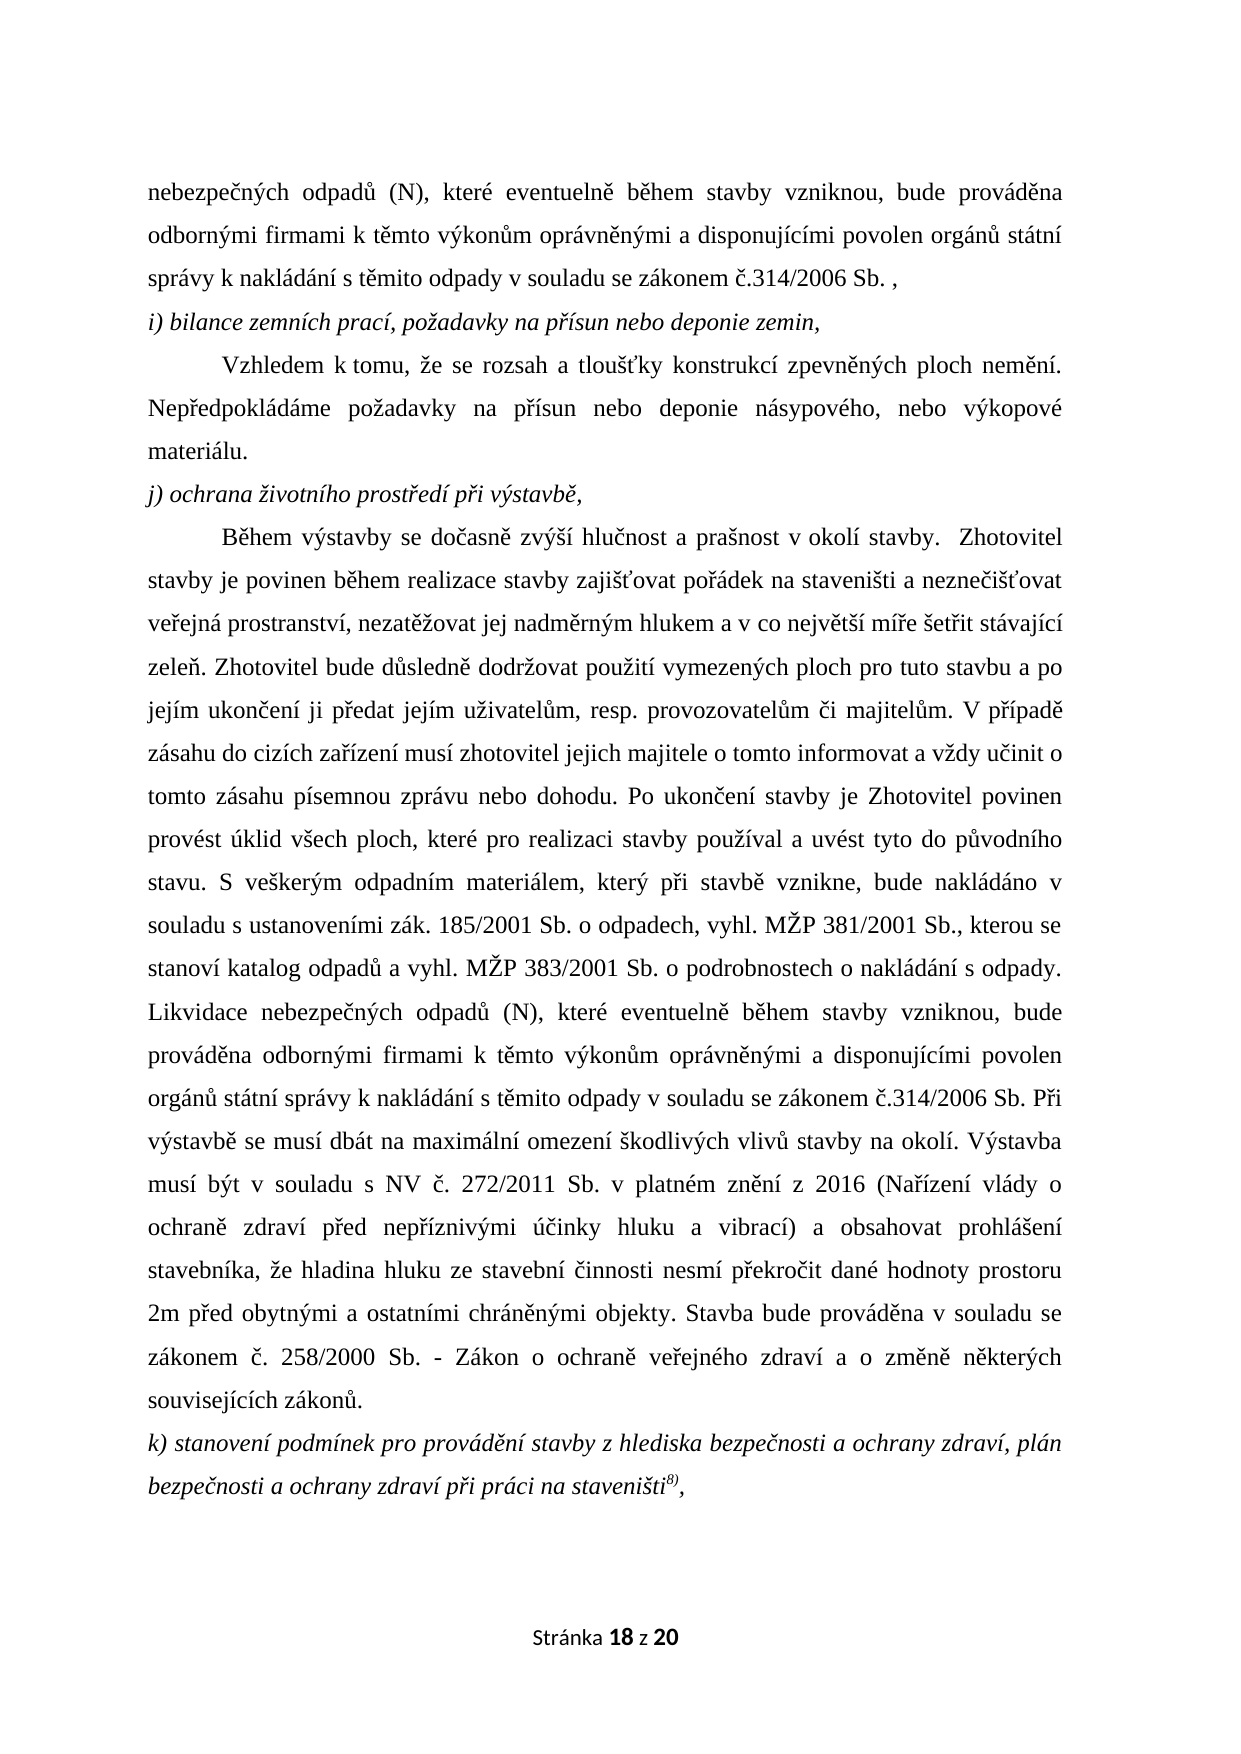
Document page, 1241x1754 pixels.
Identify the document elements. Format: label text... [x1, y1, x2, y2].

text Vzhledem k tomu, že se rozsah a tloušťky konstrukcí zpevněných ploch nemění. Nepředpokládáme požadavky na přísun nebo deponie násypového, nebo výkopové materiálu. [148, 350, 1063, 465]
text k) stanovení podmínek pro provádění stavby z hlediska bezpečnosti a ochrany zdraví, plán bezpečnosti a ochrany zdraví při práci na staveništi8), [148, 1428, 1063, 1500]
text i) bilance zemních prací, požadavky na přísun nebo deponie zemin, [148, 307, 1063, 335]
text Během výstavby se dočasně zvýší hlučnost a prašnost v okolí stavby. Zhotovitel stavby je povinen během realizace stavby zajišťovat pořádek na staveništi a neznečišťovat veřejná prostranství, nezatěžovat jej nadměrným hlukem a v co největší míře šetřit stávající zeleň. Zhotovitel bude důsledně dodržovat použití vymezených ploch pro tuto stavbu a po jejím ukončení ji předat jejím uživatelům, resp. provozovatelům či majitelům. V případě zásahu do cizích zařízení musí zhotovitel jejich majitele o tomto informovat a vždy učinit o tomto zásahu písemnou zprávu nebo dohodu. Po ukončení stavby je Zhotovitel povinen provést úklid všech ploch, které pro realizaci stavby používal a uvést tyto do původního stavu. S veškerým odpadním materiálem, který při stavbě vznikne, bude nakládáno v souladu s ustanoveními zák. 185/2001 Sb. o odpadech, vyhl. MŽP 381/2001 Sb., kterou se stanoví katalog odpadů a vyhl. MŽP 383/2001 Sb. o podrobnostech o nakládání s odpady. Likvidace nebezpečných odpadů (N), které eventuelně během stavby vzniknou, bude prováděna odbornými firmami k těmto výkonům oprávněnými a disponujícími povolen orgánů státní správy k nakládání s těmito odpady v souladu se zákonem č.314/2006 Sb. Při výstavbě se musí dbát na maximální omezení škodlivých vlivů stavby na okolí. Výstavba musí být v souladu s NV č. 272/2011 Sb. v platném znění z 2016 (Nařízení vlády o ochraně zdraví před nepříznivými účinky hluku a vibrací) a obsahovat prohlášení stavebníka, že hladina hluku ze stavební činnosti nesmí překročit dané hodnoty prostoru 2m před obytnými a ostatními chráněnými objekty. Stavba bude prováděna v souladu se zákonem č. 258/2000 Sb. - Zákon o ochraně veřejného zdraví a o změně některých souvisejících zákonů. [148, 522, 1063, 1413]
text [148, 177, 1063, 292]
text j) ochrana životního prostředí při výstavbě, [148, 479, 1063, 508]
